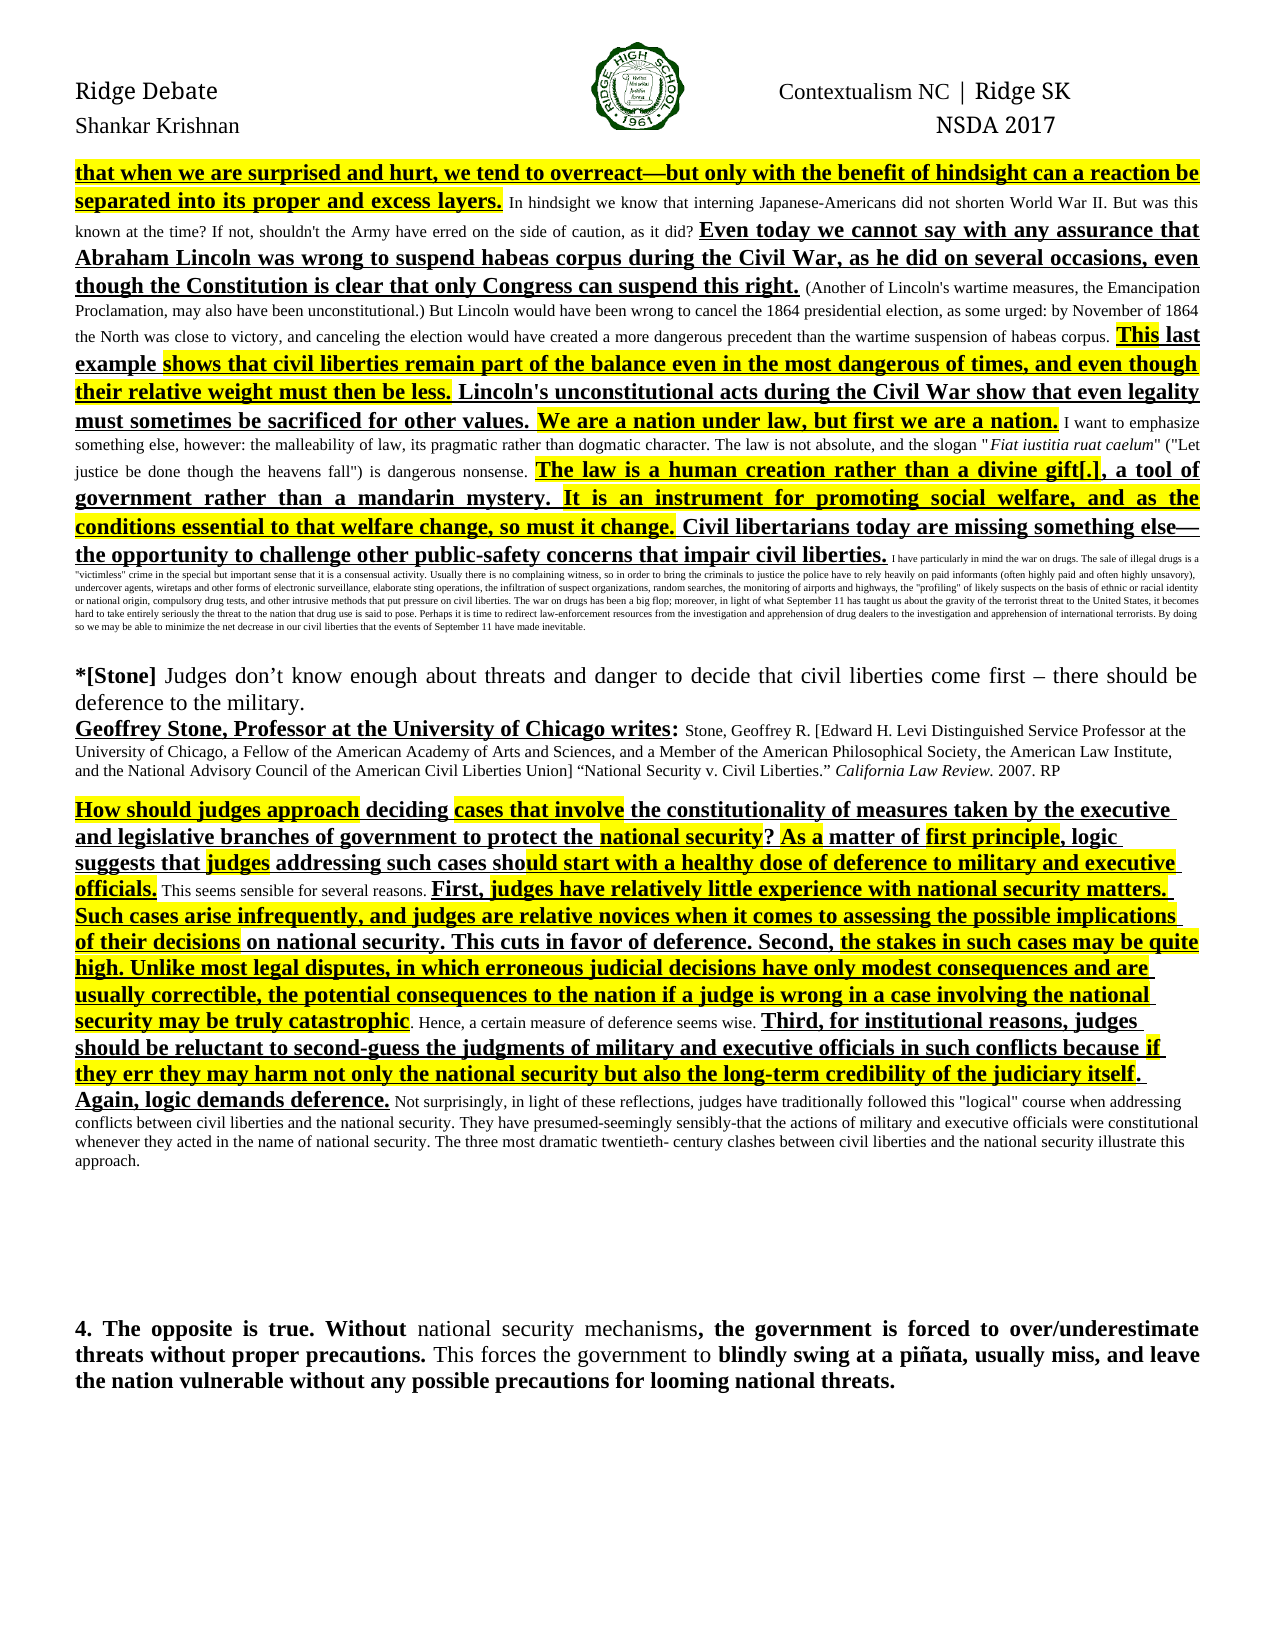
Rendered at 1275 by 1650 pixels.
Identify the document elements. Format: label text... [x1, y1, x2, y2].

subtitle 4. The opposite is true. Without national security mechanisms, the government is forced to over/underestimate threats without proper precautions. This forces the government to blindly swing at a piñata, usually miss, and leave the nation vulnerable without any possible precautions for looming national threats. [75, 1315, 1200, 1394]
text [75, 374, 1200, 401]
subtitle *[Stone] Judges don’t know enough about threats and danger to decide that civil liberties come first – there should be deference to the military. [75, 662, 1200, 715]
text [75, 185, 1200, 267]
text Geoffrey Stone, Professor at the University of Chicago writes: Stone, Geoffrey R. [Edward H. Levi Distinguished Service Professor at the University of Chicago, a Fellow of the American Academy of Arts and Sciences, and a Member of the American Philosophical Society, the American Law Institute, and the National Advisory Council of the American Civil Liberties Union] “National Security v. Civil Liberties.” California Law Review. 2007. RP [75, 715, 1200, 780]
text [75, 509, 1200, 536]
picture [577, 42, 697, 130]
text How should judges approach deciding cases that involve the constitutionality of measures taken by the executive and legislative branches of government to protect the national security? As a matter of first principle, logic suggests that judges addressing such cases should start with a healthy dose of deference to military and executive officials. This seems sensible for several reasons. First, judges have relatively little experience with national security matters. Such cases arise infrequently, and judges are relative novices when it comes to assessing the possible implications of their decisions on national security. This cuts in favor of deference. Second, the stakes in such cases may be quite high. Unlike most legal disputes, in which erroneous judicial decisions have only modest consequences and are usually correctible, the potential consequences to the nation if a judge is wrong in a case involving the national security may be truly catastrophic. Hence, a certain measure of deference seems wise. Third, for institutional reasons, judges should be reluctant to second-guess the judgments of military and executive officials in such conflicts because if they err they may harm not only the national security but also the long-term credibility of the judiciary itself. Again, logic demands deference. Not surprisingly, in light of these reflections, judges have traditionally followed this "logical" course when addressing conflicts between civil liberties and the national security. They have presumed-seemingly sensibly-that the actions of military and executive officials were constitutional whenever they acted in the name of national security. The three most dramatic twentieth- century clashes between civil liberties and the national security illustrate this approach. [75, 796, 1200, 1170]
